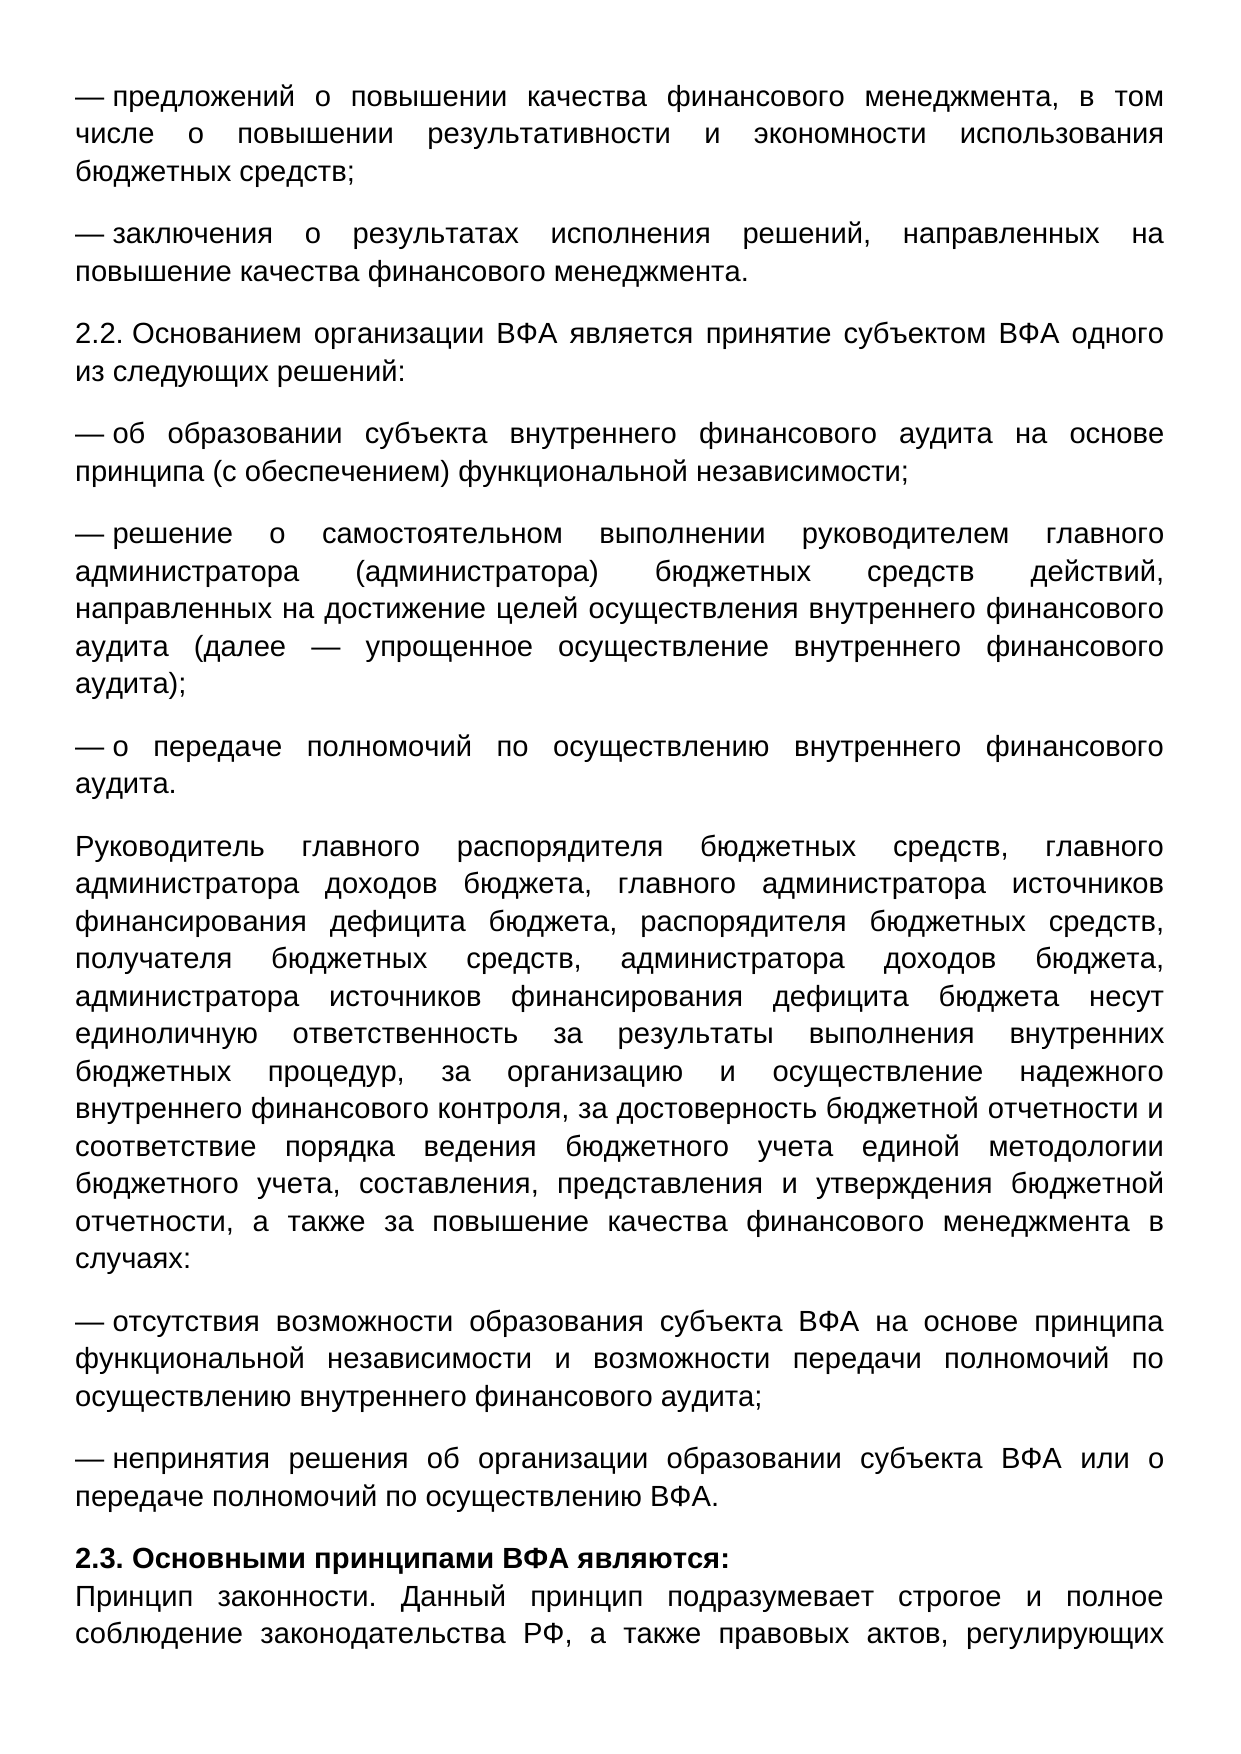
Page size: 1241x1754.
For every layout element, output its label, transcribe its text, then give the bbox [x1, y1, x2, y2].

text — решение о самостоятельном выполнении руководителем главного администратора (администратора) бюджетных средств действий, направленных на достижение целей осуществления внутреннего финансового аудита (далее — упрощенное осуществление внутреннего финансового аудита); [75, 512, 1165, 700]
text — о передаче полномочий по осуществлению внутреннего финансового аудита. [75, 725, 1165, 800]
text — заключения о результатах исполнения решений, направленных на повышение качества финансового менеджмента. [75, 212, 1165, 287]
text — непринятия решения об организации образовании субъекта ВФА или о передаче полномочий по осуществлению ВФА. [75, 1437, 1165, 1512]
text 2.2. Основанием организации ВФА является принятие субъектом ВФА одного из следующих решений: [75, 312, 1165, 387]
text 2.3. Основными принципами ВФА являются: [75, 1537, 1165, 1575]
text Руководитель главного распорядителя бюджетных средств, главного администратора доходов бюджета, главного администратора источников финансирования дефицита бюджета, распорядителя бюджетных средств, получателя бюджетных средств, администратора доходов бюджета, администратора источников финансирования дефицита бюджета несут единоличную ответственность за результаты выполнения внутренних бюджетных процедур, за организацию и осуществление надежного внутреннего финансового контроля, за достоверность бюджетной отчетности и соответствие порядка ведения бюджетного учета единой методологии бюджетного учета, составления, представления и утверждения бюджетной отчетности, а также за повышение качества финансового менеджмента в случаях: [75, 825, 1165, 1275]
text — об образовании субъекта внутреннего финансового аудита на основе принципа (с обеспечением) функциональной независимости; [75, 412, 1165, 487]
text — предложений о повышении качества финансового менеджмента, в том числе о повышении результативности и экономности использования бюджетных средств; [75, 75, 1165, 187]
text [75, 1575, 1165, 1650]
text — отсутствия возможности образования субъекта ВФА на основе принципа функциональной независимости и возможности передачи полномочий по осуществлению внутреннего финансового аудита; [75, 1300, 1165, 1412]
